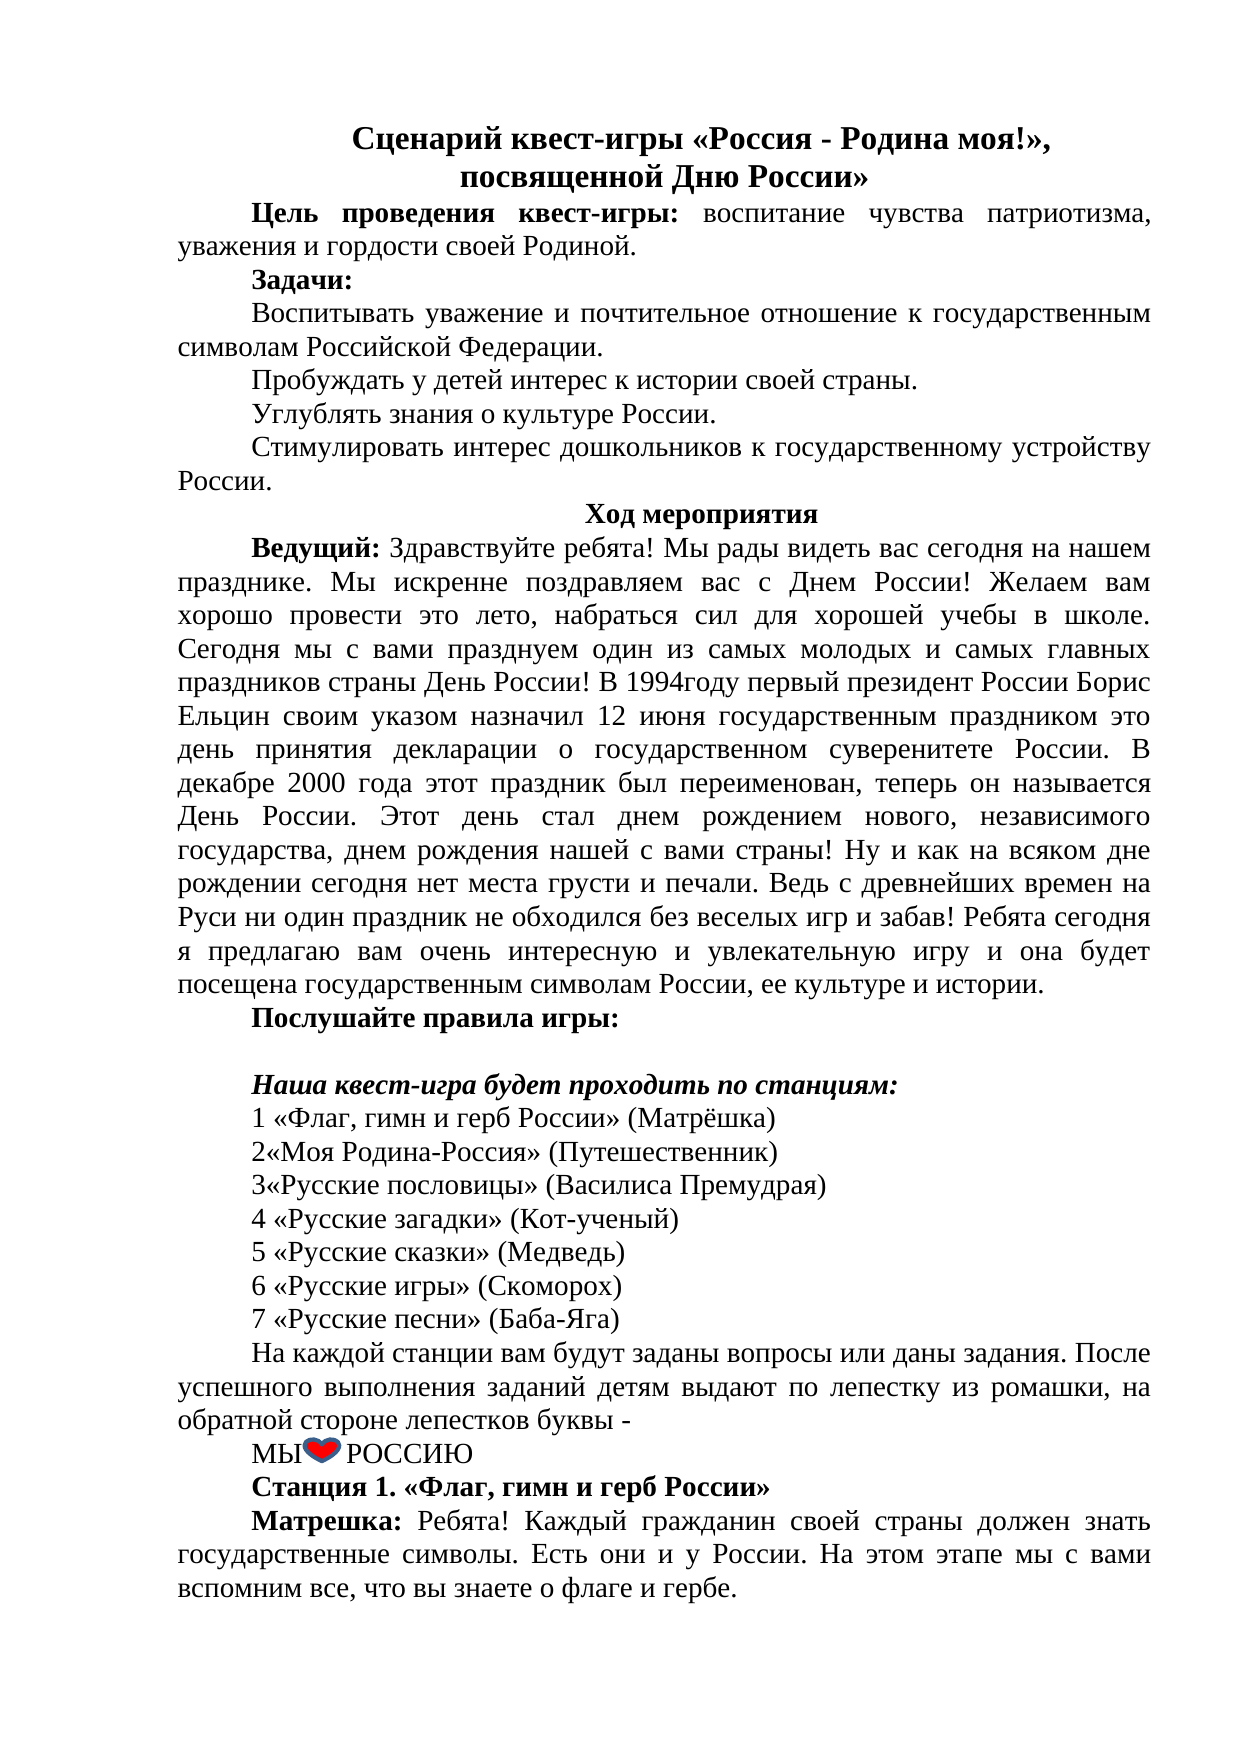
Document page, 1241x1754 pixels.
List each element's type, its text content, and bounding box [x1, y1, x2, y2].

text Задачи: [177, 262, 1152, 295]
text Наша квест-игра будет проходить по станциям: [177, 1067, 1152, 1100]
text 4 «Русские загадки» (Кот-ученый) [177, 1201, 1152, 1234]
text МЫ РОССИЮ [177, 1436, 1152, 1469]
text 7 «Русские песни» (Баба-Яга) [177, 1302, 1152, 1335]
text ﻿﻿﻿Стимулировать интерес дошкольников к государственному устройству России. [177, 429, 1152, 497]
text ﻿﻿﻿Воспитывать уважение и почтительное отношение к государственным символам Российской Федерации. [177, 295, 1152, 362]
text 5 «Русские сказки» (Медведь) [177, 1234, 1152, 1268]
text Цель проведения квест-игры: воспитание чувства патриотизма, уважения и гордости своей Родиной. [177, 195, 1152, 262]
text Послушайте правила игры: [177, 1000, 1152, 1033]
text ﻿﻿﻿Пробуждать у детей интерес к истории своей страны. [177, 362, 1152, 396]
text Станция 1. «Флаг, гимн и герб России» [177, 1469, 1152, 1503]
text Ход мероприятия [177, 497, 1152, 530]
text ﻿﻿﻿1 «Флаг, гимн и герб России» (Матрёшка) [177, 1100, 1152, 1134]
text ﻿﻿﻿2«Моя Родина-Россия» (Путешественник) [177, 1134, 1152, 1167]
text ﻿﻿﻿3«Русские пословицы» (Василиса Премудрая) [177, 1167, 1152, 1201]
text ﻿﻿﻿Углублять знания о культуре России. [177, 396, 1152, 429]
text Ведущий: Здравствуйте ребята! Мы рады видеть вас сегодня на нашем празднике. Мы искренне поздравляем вас с Днем России! Желаем вам хорошо провести это лето, набраться сил для хорошей учебы в школе. Сегодня мы с вами празднуем один из самых молодых и самых главных праздников страны День России! В 1994году первый президент России Борис Ельцин своим указом назначил 12 июня государственным праздником это день принятия декларации о государственном суверенитете России. В декабре 2000 года этот праздник был переименован, теперь он называется День России. Этот день стал днем рождением нового, независимого государства, днем рождения нашей с вами страны! Ну и как на всяком дне рождении сегодня нет места грусти и печали. Ведь с древнейших времен на Руси ни один праздник не обходился без веселых игр и забав! Ребята сегодня я предлагаю вам очень интересную и увлекательную игру и она будет посещена государственным символам России, ее культуре и истории. [177, 530, 1152, 1000]
text На каждой станции вам будут заданы вопросы или даны задания. После успешного выполнения заданий детям выдают по лепестку из ромашки, на обратной стороне лепестков буквы - [177, 1335, 1152, 1436]
text 6 «Русские игры» (Скоморох) [177, 1268, 1152, 1302]
text Матрешка: Ребята! Каждый гражданин своей страны должен знать государственные символы. Есть они и у России. На этом этапе мы с вами вспомним все, что вы знаете о флаге и гербе. [177, 1503, 1152, 1603]
text Сценарий квест-игры «Россия - Родина моя!», посвященной Дню России» [177, 118, 1152, 195]
